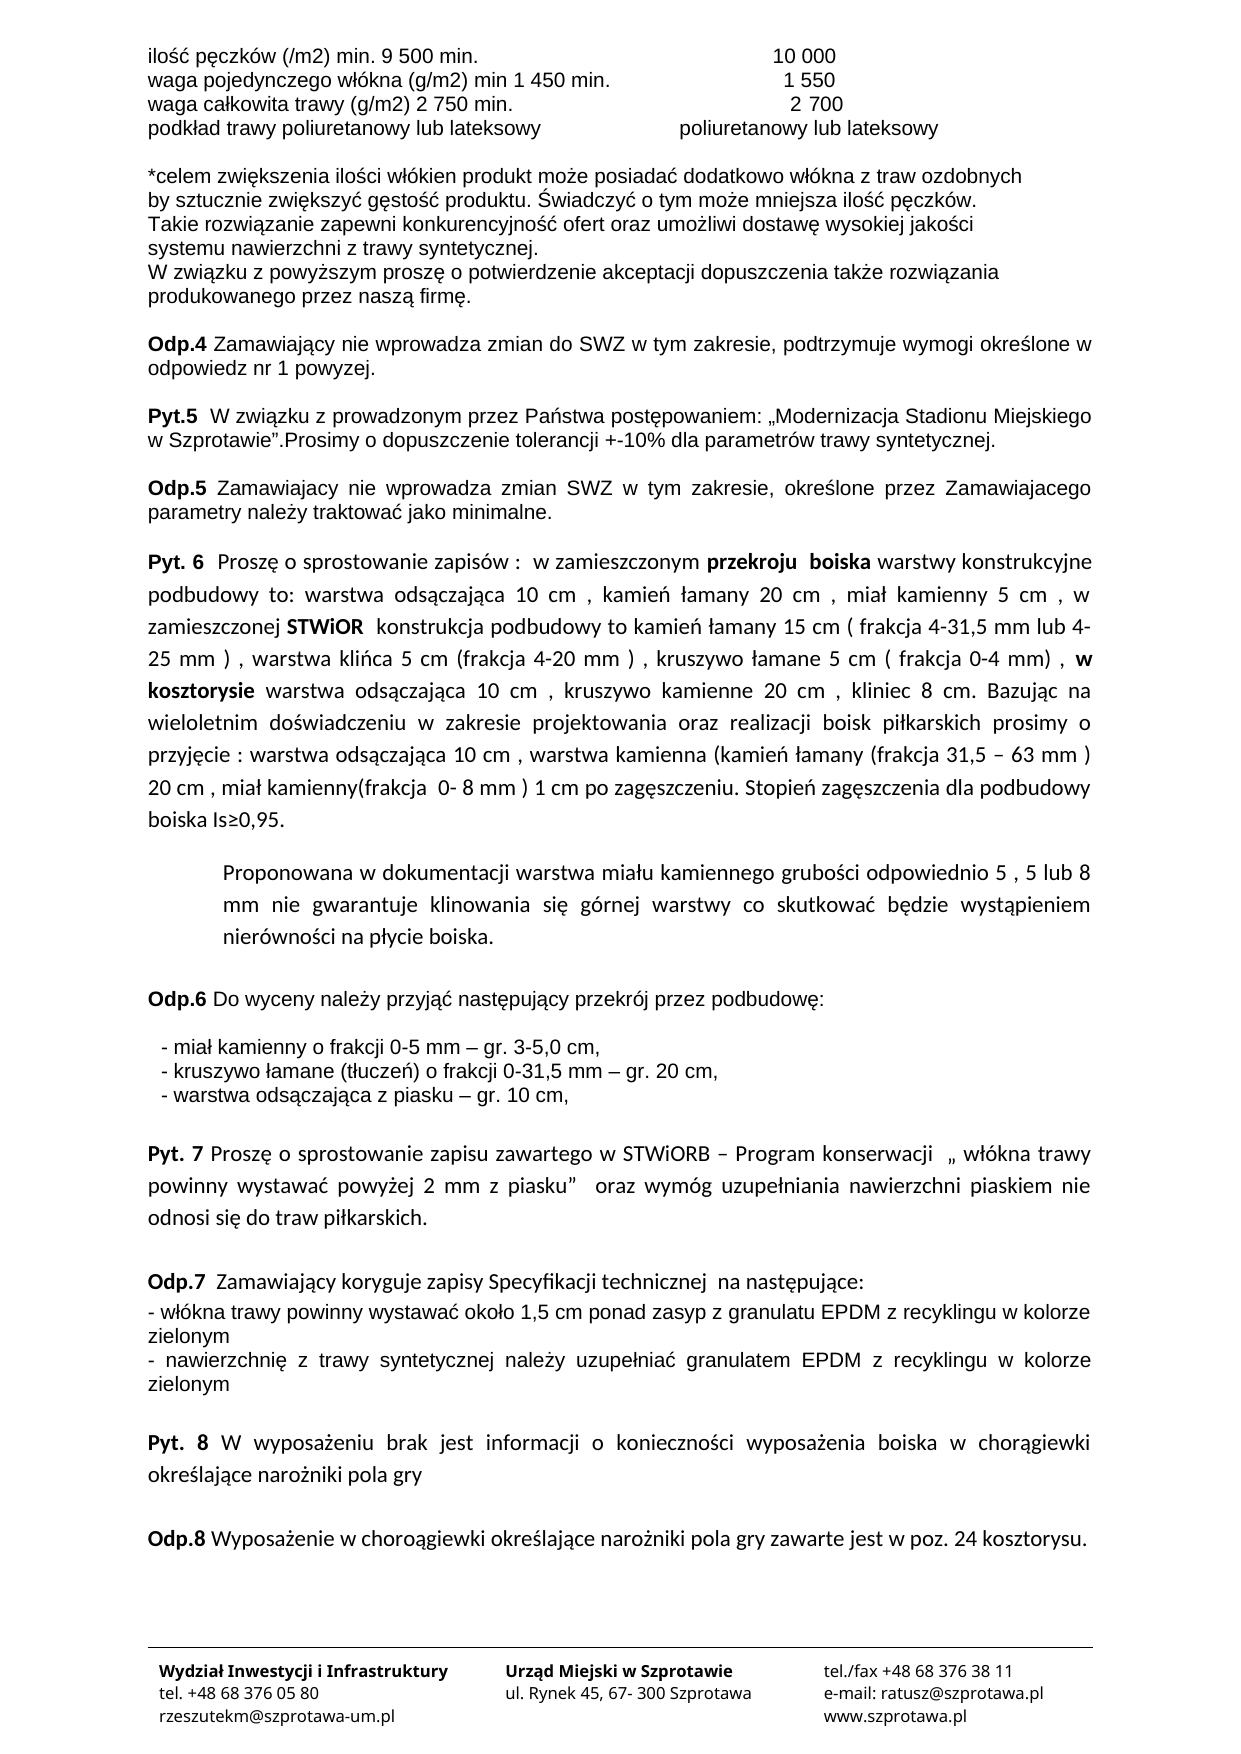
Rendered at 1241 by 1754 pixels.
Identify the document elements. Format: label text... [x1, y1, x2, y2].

text Takie rozwiązanie zapewni konkurencyjność ofert oraz umożliwi dostawę wysokiej jakości [148, 212, 1092, 236]
text systemu nawierzchni z trawy syntetycznej. [148, 236, 1092, 260]
text Odp.5 Zamawiajacy nie wprowadza zmian SWZ w tym zakresie, określone przez Zamawiajacego parametry należy traktować jako minimalne. [148, 476, 1092, 523]
text *celem zwiększenia ilości włókien produkt może posiadać dodatkowo włókna z traw ozdobnych [148, 164, 1092, 188]
text - miał kamienny o frakcji 0-5 mm – gr. 3-5,0 cm, [161, 1035, 1092, 1059]
text produkowanego przez naszą firmę. [148, 284, 1092, 308]
text Proponowana w dokumentacji warstwa miału kamiennego grubości odpowiednio 5 , 5 lub 8 mm nie gwarantuje klinowania się górnej warstwy co skutkować będzie wystąpieniem nierówności na płycie boiska. [223, 858, 1092, 950]
text - kruszywo łamane (tłuczeń) o frakcji 0-31,5 mm – gr. 20 cm, [161, 1059, 1092, 1083]
text Odp.8 Wyposażenie w choroągiewki określające narożniki pola gry zawarte jest w poz. 24 kosztorysu. [148, 1524, 1092, 1552]
text ilość pęczków (/m2) min. 9 500 min. 10 000 [148, 44, 1092, 68]
text Pyt.5 W związku z prowadzonym przez Państwa postępowaniem: „Modernizacja Stadionu Miejskiego w Szprotawie”.Prosimy o dopuszczenie tolerancji +-10% dla parametrów trawy syntetycznej. [148, 404, 1092, 452]
text Odp.7 Zamawiający koryguje zapisy Specyfikacji technicznej na następujące: [148, 1267, 1092, 1296]
text waga całkowita trawy (g/m2) 2 750 min. 2 700 [148, 92, 1092, 116]
text Pyt. 7 Proszę o sprostowanie zapisu zawartego w STWiORB – Program konserwacji „ włókna trawy powinny wystawać powyżej 2 mm z piasku” oraz wymóg uzupełniania nawierzchni piaskiem nie odnosi się do traw piłkarskich. [148, 1139, 1092, 1231]
text Odp.6 Do wyceny należy przyjąć następujący przekrój przez podbudowę: [148, 987, 1092, 1011]
text W związku z powyższym proszę o potwierdzenie akceptacji dopuszczenia także rozwiązania [148, 260, 1092, 284]
text - nawierzchnię z trawy syntetycznej należy uzupełniać granulatem EPDM z recyklingu w kolorze zielonym [148, 1348, 1092, 1396]
text Pyt. 6 Proszę o sprostowanie zapisów : w zamieszczonym przekroju boiska warstwy konstrukcyjne podbudowy to: warstwa odsączająca 10 cm , kamień łamany 20 cm , miał kamienny 5 cm , w zamieszczonej STWiOR konstrukcja podbudowy to kamień łamany 15 cm ( frakcja 4-31,5 mm lub 4-25 mm ) , warstwa klińca 5 cm (frakcja 4-20 mm ) , kruszywo łamane 5 cm ( frakcja 0-4 mm) , w kosztorysie warstwa odsączająca 10 cm , kruszywo kamienne 20 cm , kliniec 8 cm. Bazując na wieloletnim doświadczeniu w zakresie projektowania oraz realizacji boisk piłkarskich prosimy o przyjęcie : warstwa odsączająca 10 cm , warstwa kamienna (kamień łamany (frakcja 31,5 – 63 mm ) 20 cm , miał kamienny(frakcja 0- 8 mm ) 1 cm po zagęszczeniu. Stopień zagęszczenia dla podbudowy boiska Is≥0,95. [148, 547, 1092, 833]
text Pyt. 8 W wyposażeniu brak jest informacji o konieczności wyposażenia boiska w chorągiewki określające narożniki pola gry [148, 1428, 1092, 1488]
text podkład trawy poliuretanowy lub lateksowy poliuretanowy lub lateksowy [148, 116, 1092, 140]
text waga pojedynczego włókna (g/m2) min 1 450 min. 1 550 [148, 68, 1092, 92]
text Odp.4 Zamawiający nie wprowadza zmian do SWZ w tym zakresie, podtrzymuje wymogi określone w odpowiedz nr 1 powyzej. [148, 332, 1092, 380]
text - włókna trawy powinny wystawać około 1,5 cm ponad zasyp z granulatu EPDM z recyklingu w kolorze zielonym [148, 1300, 1092, 1348]
text - warstwa odsączająca z piasku – gr. 10 cm, [161, 1083, 1092, 1107]
text by sztucznie zwiększyć gęstość produktu. Świadczyć o tym może mniejsza ilość pęczków. [148, 188, 1092, 212]
